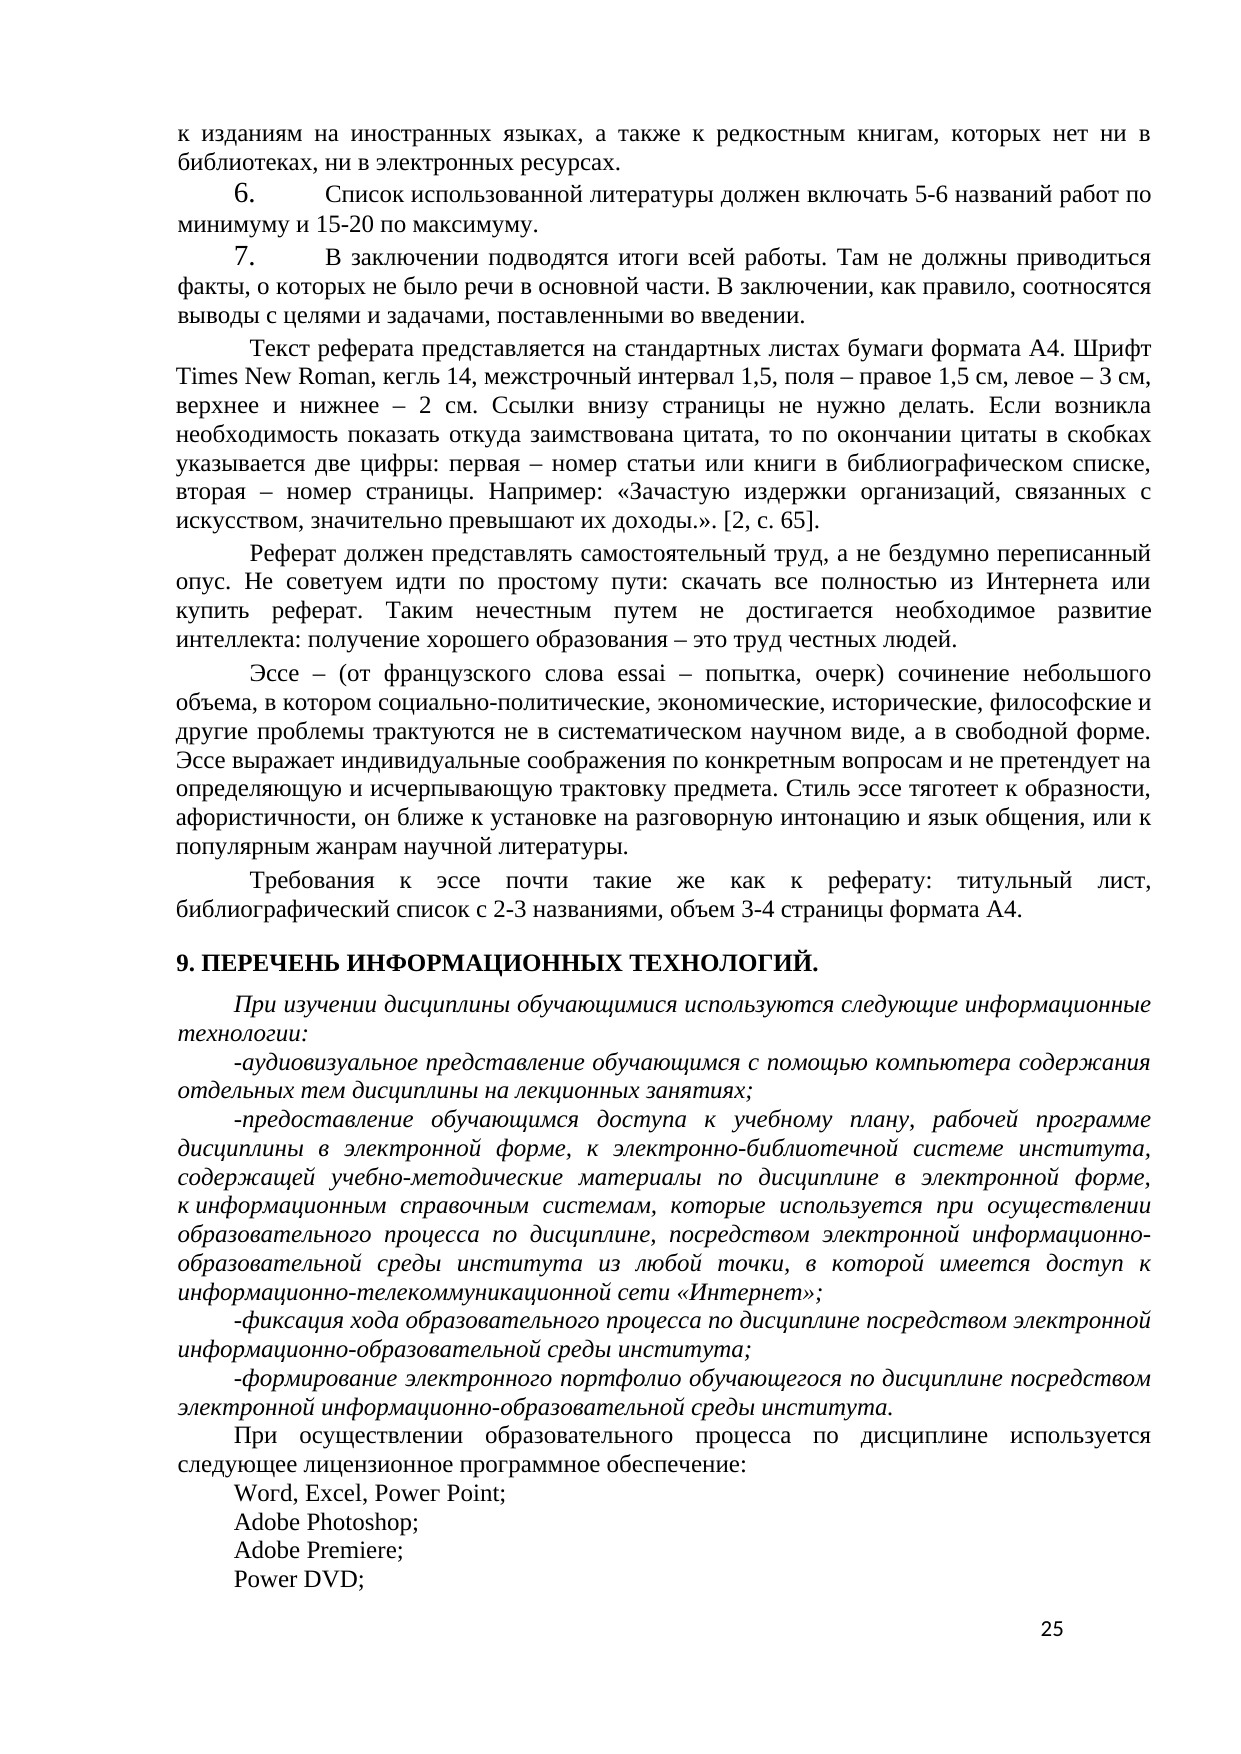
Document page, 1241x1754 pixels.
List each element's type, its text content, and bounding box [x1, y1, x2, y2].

text Adobe Premiere; [177, 1536, 1152, 1564]
text -аудиовизуальное представление обучающимся с помощью компьютера содержания отдельных тем дисциплины на лекционных занятиях; [177, 1047, 1152, 1104]
text Текст реферата представляется на стандартных листах бумаги формата А4. Шрифт Times New Roman, кегль 14, межстрочный интервал 1,5, поля – правое 1,5 см, левое – 3 см, верхнее и нижнее – 2 см. Ссылки внизу страницы не нужно делать. Если возникла необходимость показать откуда заимствована цитата, то по окончании цитаты в скобках указывается две цифры: первая – номер статьи или книги в библиографическом списке, вторая – номер страницы. Например: «Зачастую издержки организаций, связанных с искусством, значительно превышают их доходы.». [2, с. 65]. [176, 333, 1152, 534]
text -формирование электронного портфолио обучающегося по дисциплине посредством электронной информационно-образовательной среды института. [177, 1363, 1152, 1421]
text Реферат должен представлять самостоятельный труд, а не бездумно переписанный опус. Не советуем идти по простому пути: скачать все полностью из Интернета или купить реферат. Таким нечестным путем не достигается необходимое развитие интеллекта: получение хорошего образования – это труд честных людей. [176, 538, 1152, 653]
text 9. ПЕРЕЧЕНЬ ИНФОРМАЦИОННЫХ ТЕХНОЛОГИЙ. [176, 948, 1152, 977]
text Wогd, Ехсеl, Powег Роint; [177, 1478, 1152, 1507]
text Требования к эссе почти такие же как к реферату: титульный лист, библиографический список с 2-3 названиями, объем 3-4 страницы формата А4. [176, 866, 1152, 923]
text При изучении дисциплины обучающимися используются следующие информационные технологии: [177, 989, 1152, 1047]
text -фиксация хода образовательного процесса по дисциплине посредством электронной информационно-образовательной среды института; [177, 1306, 1152, 1363]
text -предоставление обучающимся доступа к учебному плану, рабочей программе дисциплины в электронной форме, к электронно-библиотечной системе института, содержащей учебно-методические материалы по дисциплине в электронной форме, к информационным справочным системам, которые используется при осуществлении образовательного процесса по дисциплине, посредством электронной информационно-образовательной среды института из любой точки, в которой имеется доступ к информационно-телекоммуникационной сети «Интернет»; [177, 1104, 1152, 1306]
text Power DVD; [177, 1564, 1152, 1593]
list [177, 118, 1152, 176]
list Список использованной литературы должен включать 5-6 названий работ по минимуму и 15-20 по максимуму. [177, 176, 1152, 238]
text При осуществлении образовательного процесса по дисциплине используется следующее лицензионное программное обеспечение: [177, 1421, 1152, 1478]
text Adobe Photoshop; [177, 1507, 1152, 1536]
text Эссе – (от французского слова essai – попытка, очерк) сочинение небольшого объема, в котором социально-политические, экономические, исторические, философские и другие проблемы трактуются не в систематическом научном виде, а в свободной форме. Эссе выражает индивидуальные соображения по конкретным вопросам и не претендует на определяющую и исчерпывающую трактовку предмета. Стиль эссе тяготеет к образности, афористичности, он ближе к установке на разговорную интонацию и язык общения, или к популярным жанрам научной литературы. [176, 658, 1152, 860]
list В заключении подводятся итоги всей работы. Там не должны приводиться факты, о которых не было речи в основной части. В заключении, как правило, соотносятся выводы с целями и задачами, поставленными во введении. [177, 238, 1152, 329]
